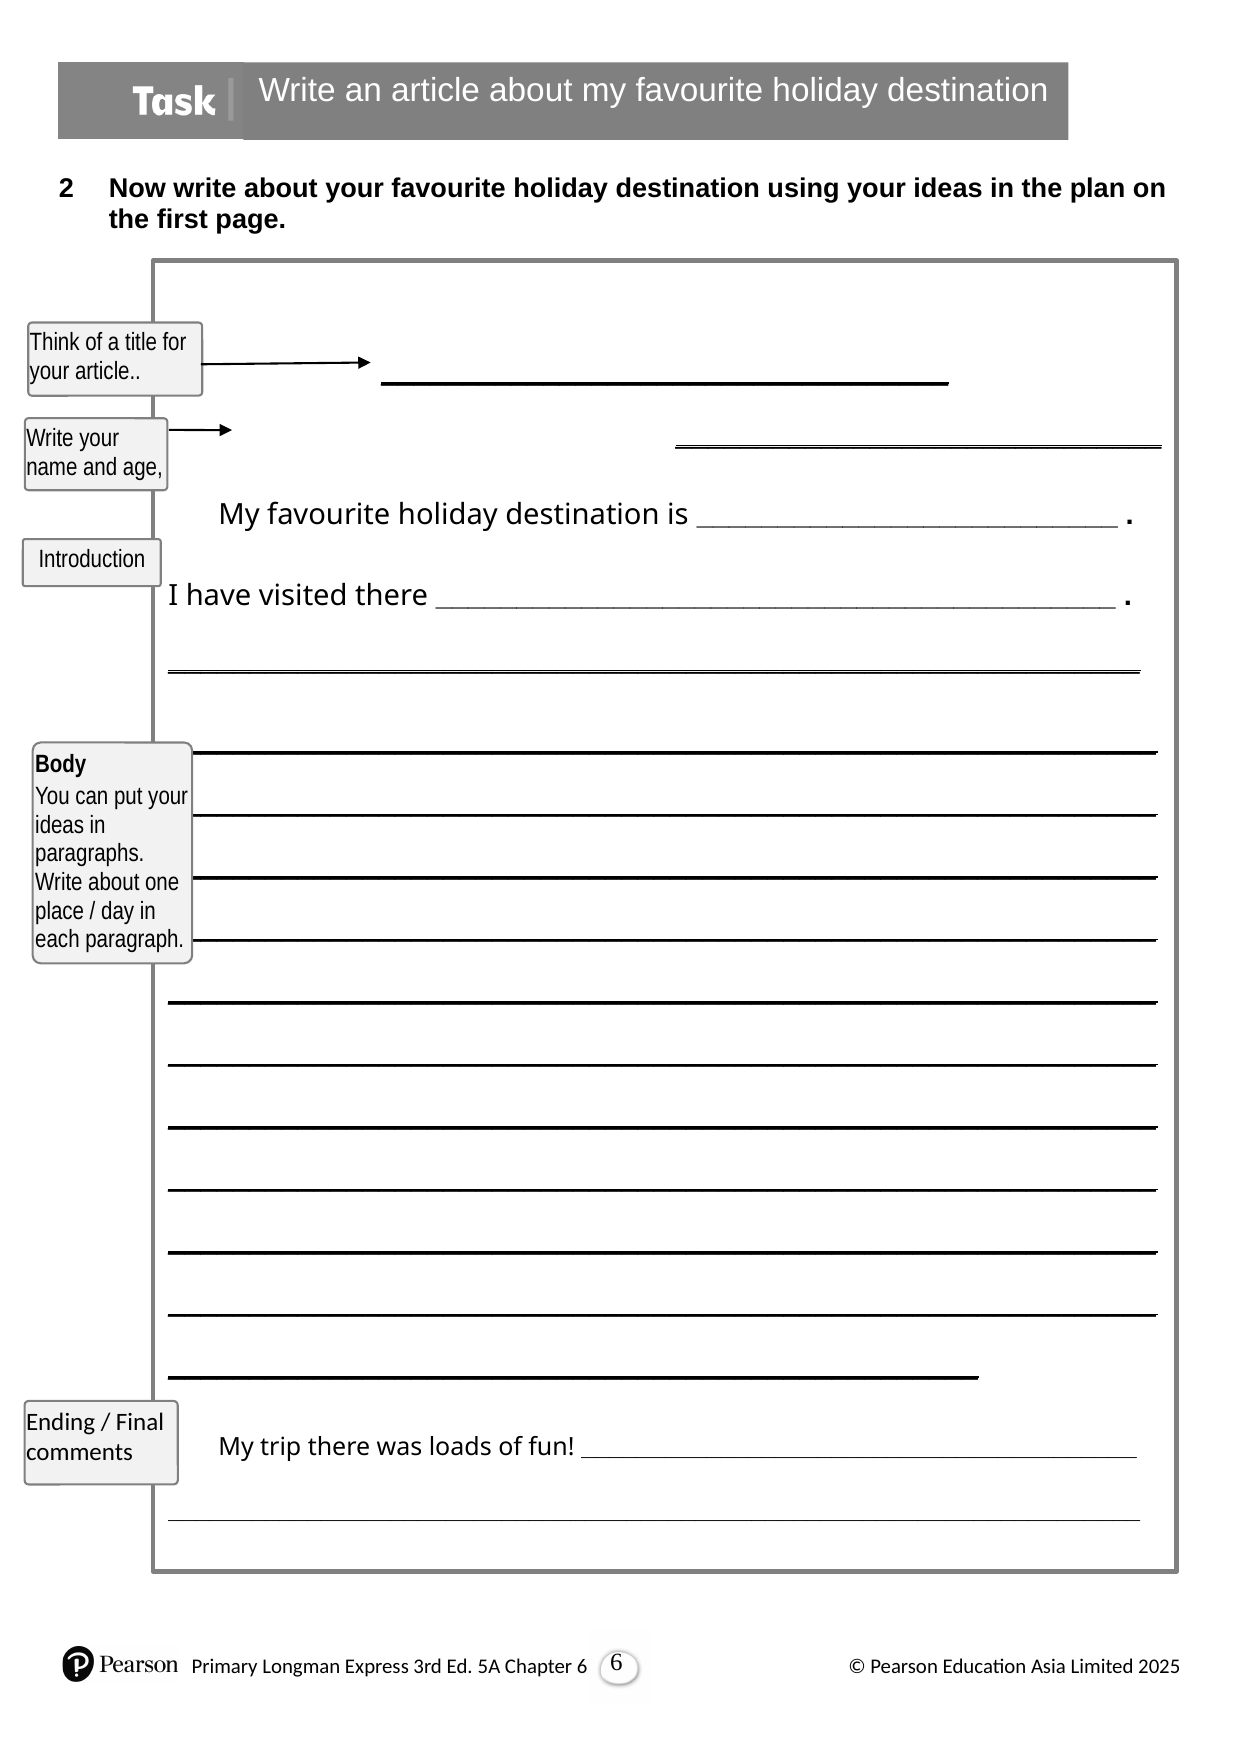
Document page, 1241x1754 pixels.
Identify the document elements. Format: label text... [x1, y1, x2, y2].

picture [586, 1630, 651, 1704]
picture [62, 1646, 178, 1682]
text 2 Now write about your favourite holiday destination using your ideas in the plan on the first page. [58, 172, 1182, 234]
picture [58, 62, 243, 139]
